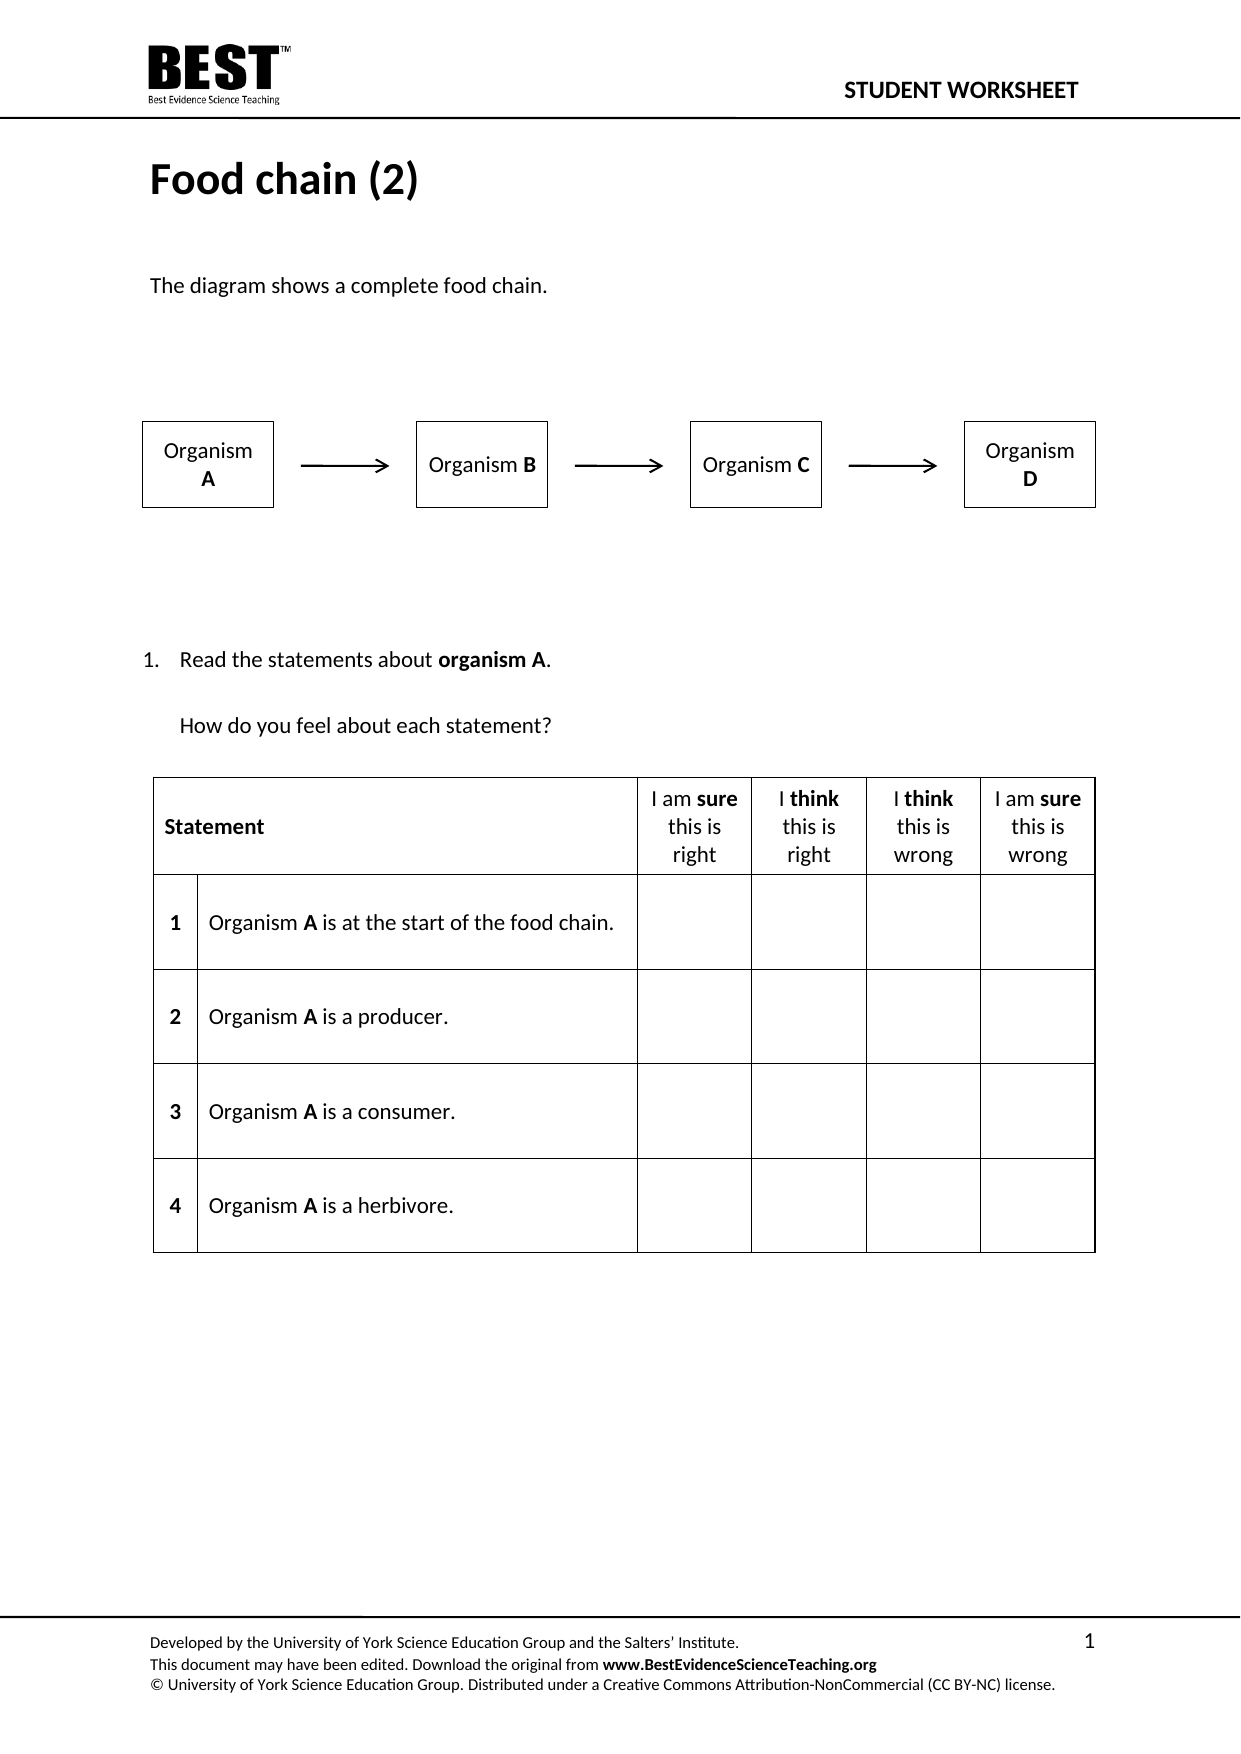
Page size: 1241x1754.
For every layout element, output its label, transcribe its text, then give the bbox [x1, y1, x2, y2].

text The diagram shows a complete food chain. [150, 271, 1090, 299]
table_cell [638, 1159, 751, 1252]
table_cell Organism A is a consumer. [198, 1064, 637, 1158]
table_cell [752, 1159, 866, 1252]
table_cell [752, 1064, 866, 1158]
table_header I am sure this is wrong [981, 778, 1094, 874]
table_cell [752, 875, 866, 969]
table_cell [981, 1064, 1094, 1158]
table_cell 3 [154, 1064, 197, 1158]
text Food chain (2) [150, 150, 1090, 206]
table_header Statement [154, 778, 637, 874]
table_cell Organism A is at the start of the food chain. [198, 875, 637, 969]
table_header I think this is wrong [867, 778, 980, 874]
table_cell [867, 1159, 980, 1252]
table_cell [867, 1064, 980, 1158]
table_cell 2 [154, 970, 197, 1063]
table_cell [981, 970, 1094, 1063]
list Read the statements about organism A. [142, 646, 1095, 674]
table_cell [752, 970, 866, 1063]
table_cell [638, 875, 751, 969]
table_cell Organism A is a producer. [198, 970, 637, 1063]
table_cell [638, 970, 751, 1063]
table_cell [638, 1064, 751, 1158]
table_header I am sure this is right [638, 778, 751, 874]
table_cell [867, 970, 980, 1063]
table_cell 4 [154, 1159, 197, 1252]
table_cell 1 [154, 875, 197, 969]
picture [148, 44, 291, 105]
list How do you feel about each statement? [179, 711, 1095, 739]
table_cell [981, 1159, 1094, 1252]
table_cell [981, 875, 1094, 969]
table_header I think this is right [752, 778, 866, 874]
table_cell [867, 875, 980, 969]
table_cell Organism A is a herbivore. [198, 1159, 637, 1252]
